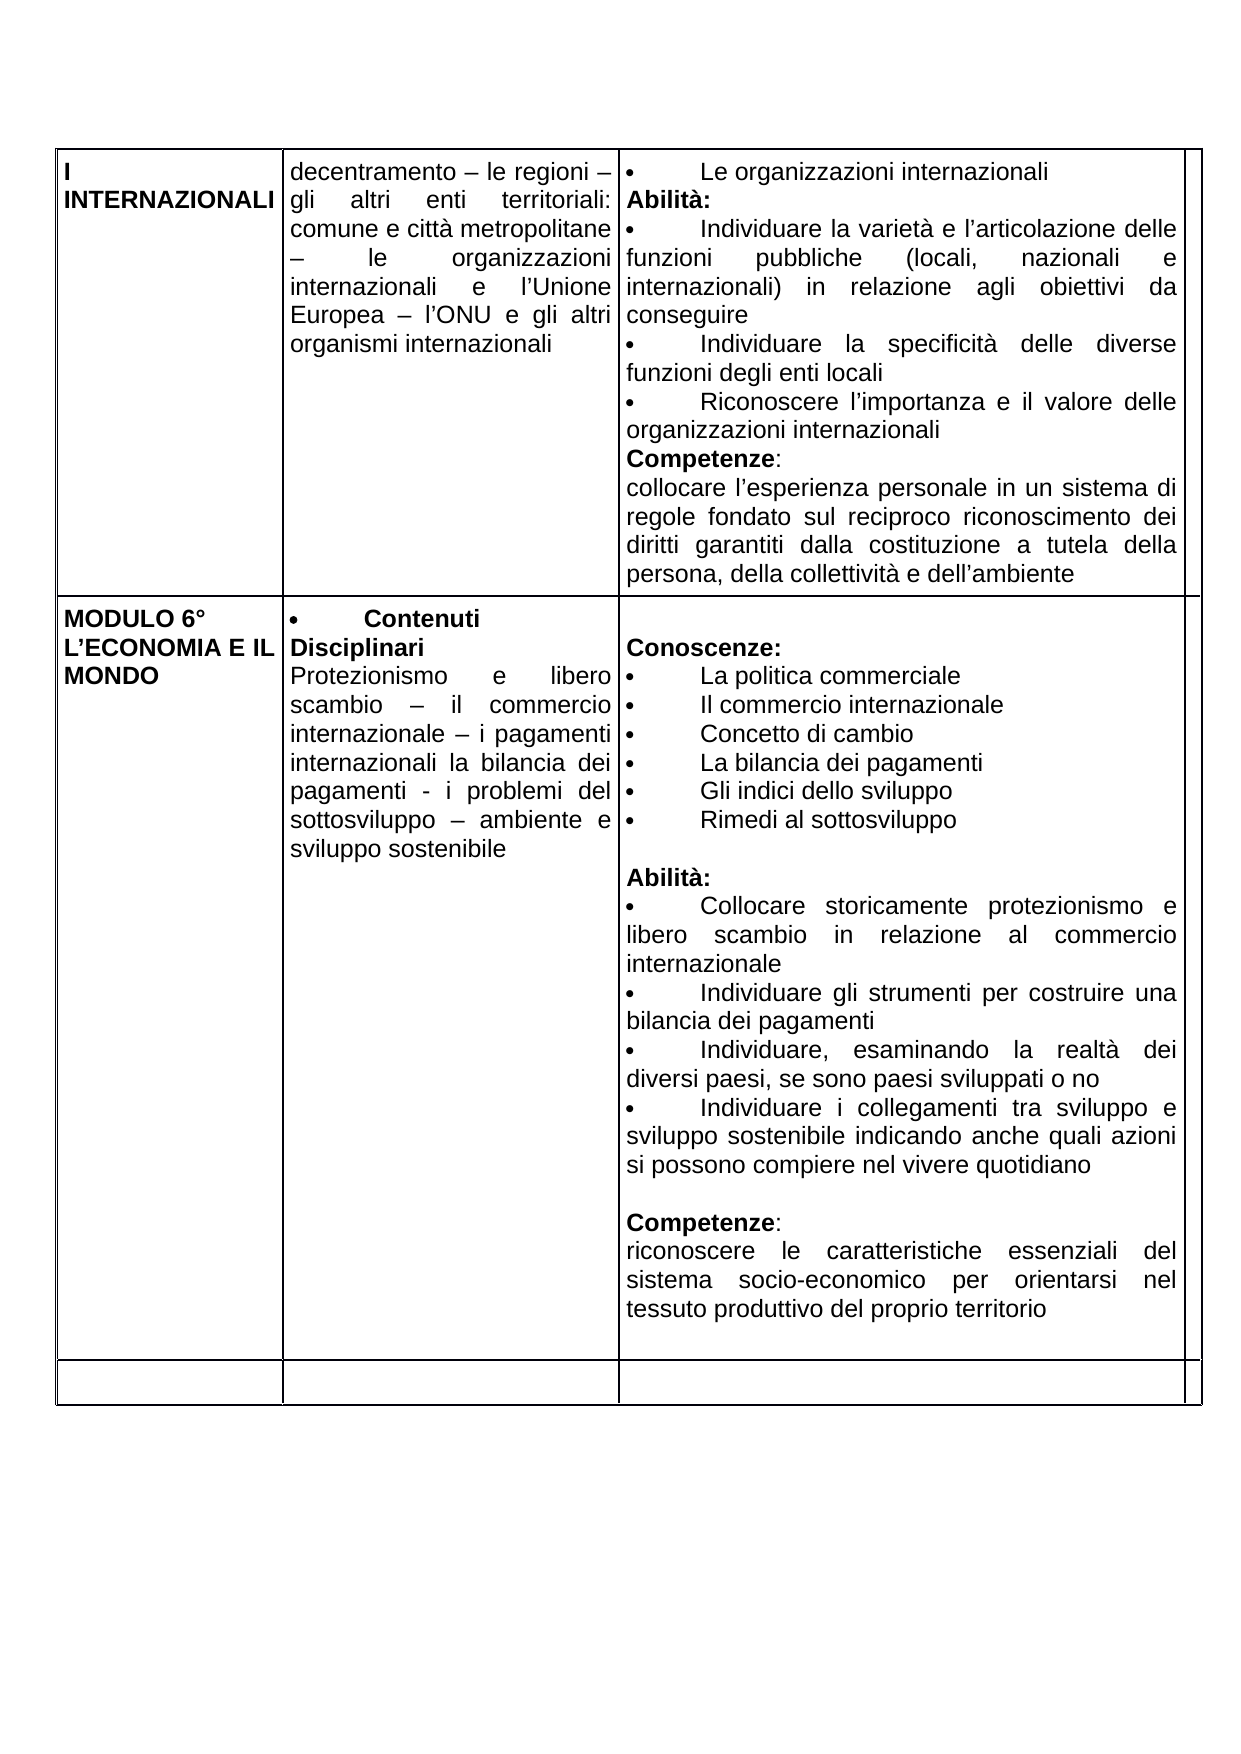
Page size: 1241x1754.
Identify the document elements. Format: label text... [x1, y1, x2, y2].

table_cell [58, 150, 282, 595]
table_cell Conoscenze: La politica commerciale Il commercio internazionale Concetto di cambio La bilancia dei pagamenti Gli indici dello sviluppo Rimedi al sottosviluppo Abilità: Collocare storicamente protezionismo e libero scambio in relazione al commercio internazionale Individuare gli strumenti per costruire una bilancia dei pagamenti Individuare, esaminando la realtà dei diversi paesi, se sono paesi sviluppati o no Individuare i collegamenti tra sviluppo e sviluppo sostenibile indicando anche quali azioni si possono compiere nel vivere quotidiano Competenze: riconoscere le caratteristiche essenziali del sistema socio-economico per orientarsi nel tessuto produttivo del proprio territorio [620, 597, 1184, 1359]
table_cell [284, 1361, 618, 1403]
table_cell Contenuti Disciplinari Protezionismo e libero scambio – il commercio internazionale – i pagamenti internazionali la bilancia dei pagamenti - i problemi del sottosviluppo – ambiente e sviluppo sostenibile [284, 597, 618, 1359]
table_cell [284, 150, 618, 595]
table_cell [1186, 595, 1201, 1359]
table_cell [58, 1361, 282, 1403]
table_cell MODULO 6° L’ECONOMIA E IL MONDO [58, 597, 282, 1359]
table_cell [1186, 1359, 1201, 1403]
table_cell [620, 1361, 1184, 1403]
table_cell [620, 150, 1184, 595]
table_cell [1186, 150, 1201, 595]
